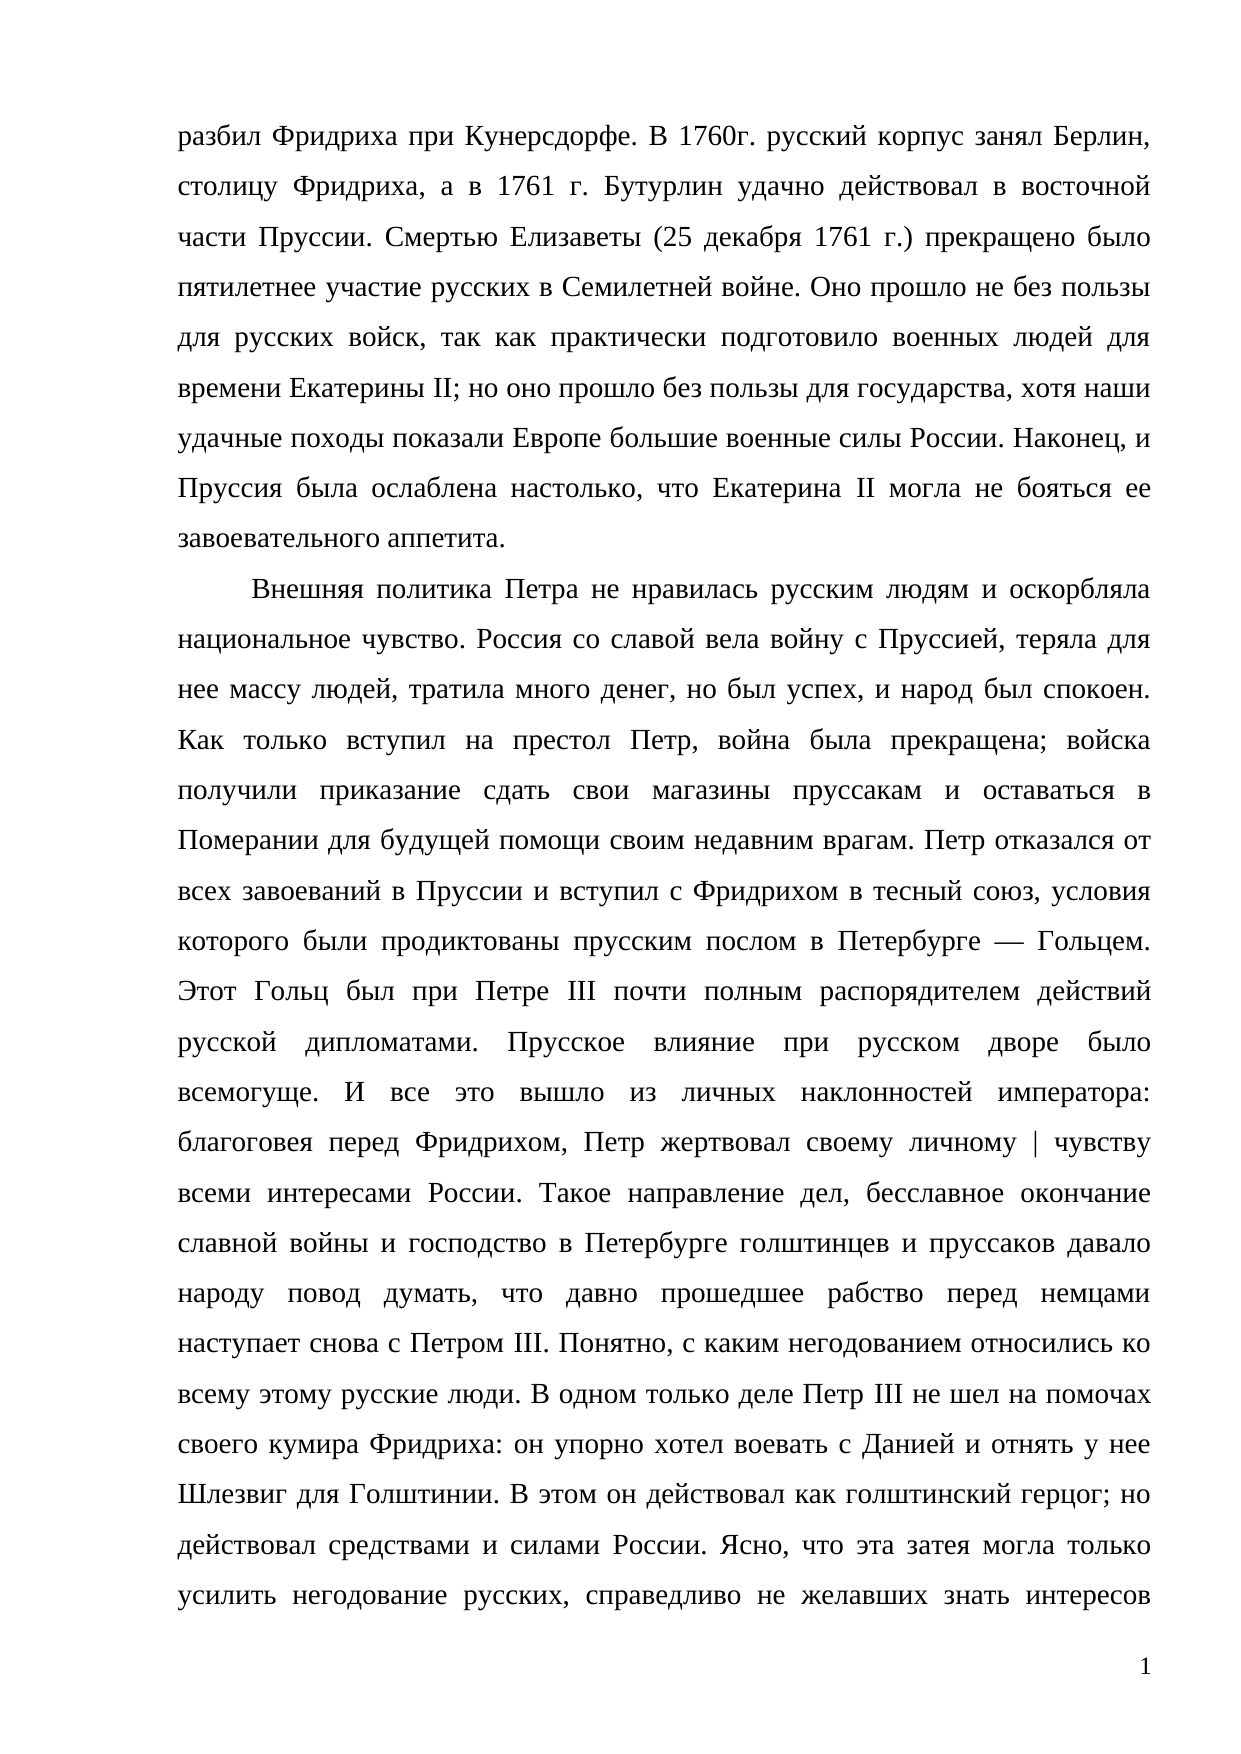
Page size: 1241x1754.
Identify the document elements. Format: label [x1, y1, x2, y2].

text [177, 571, 1152, 1611]
text [177, 118, 1152, 554]
